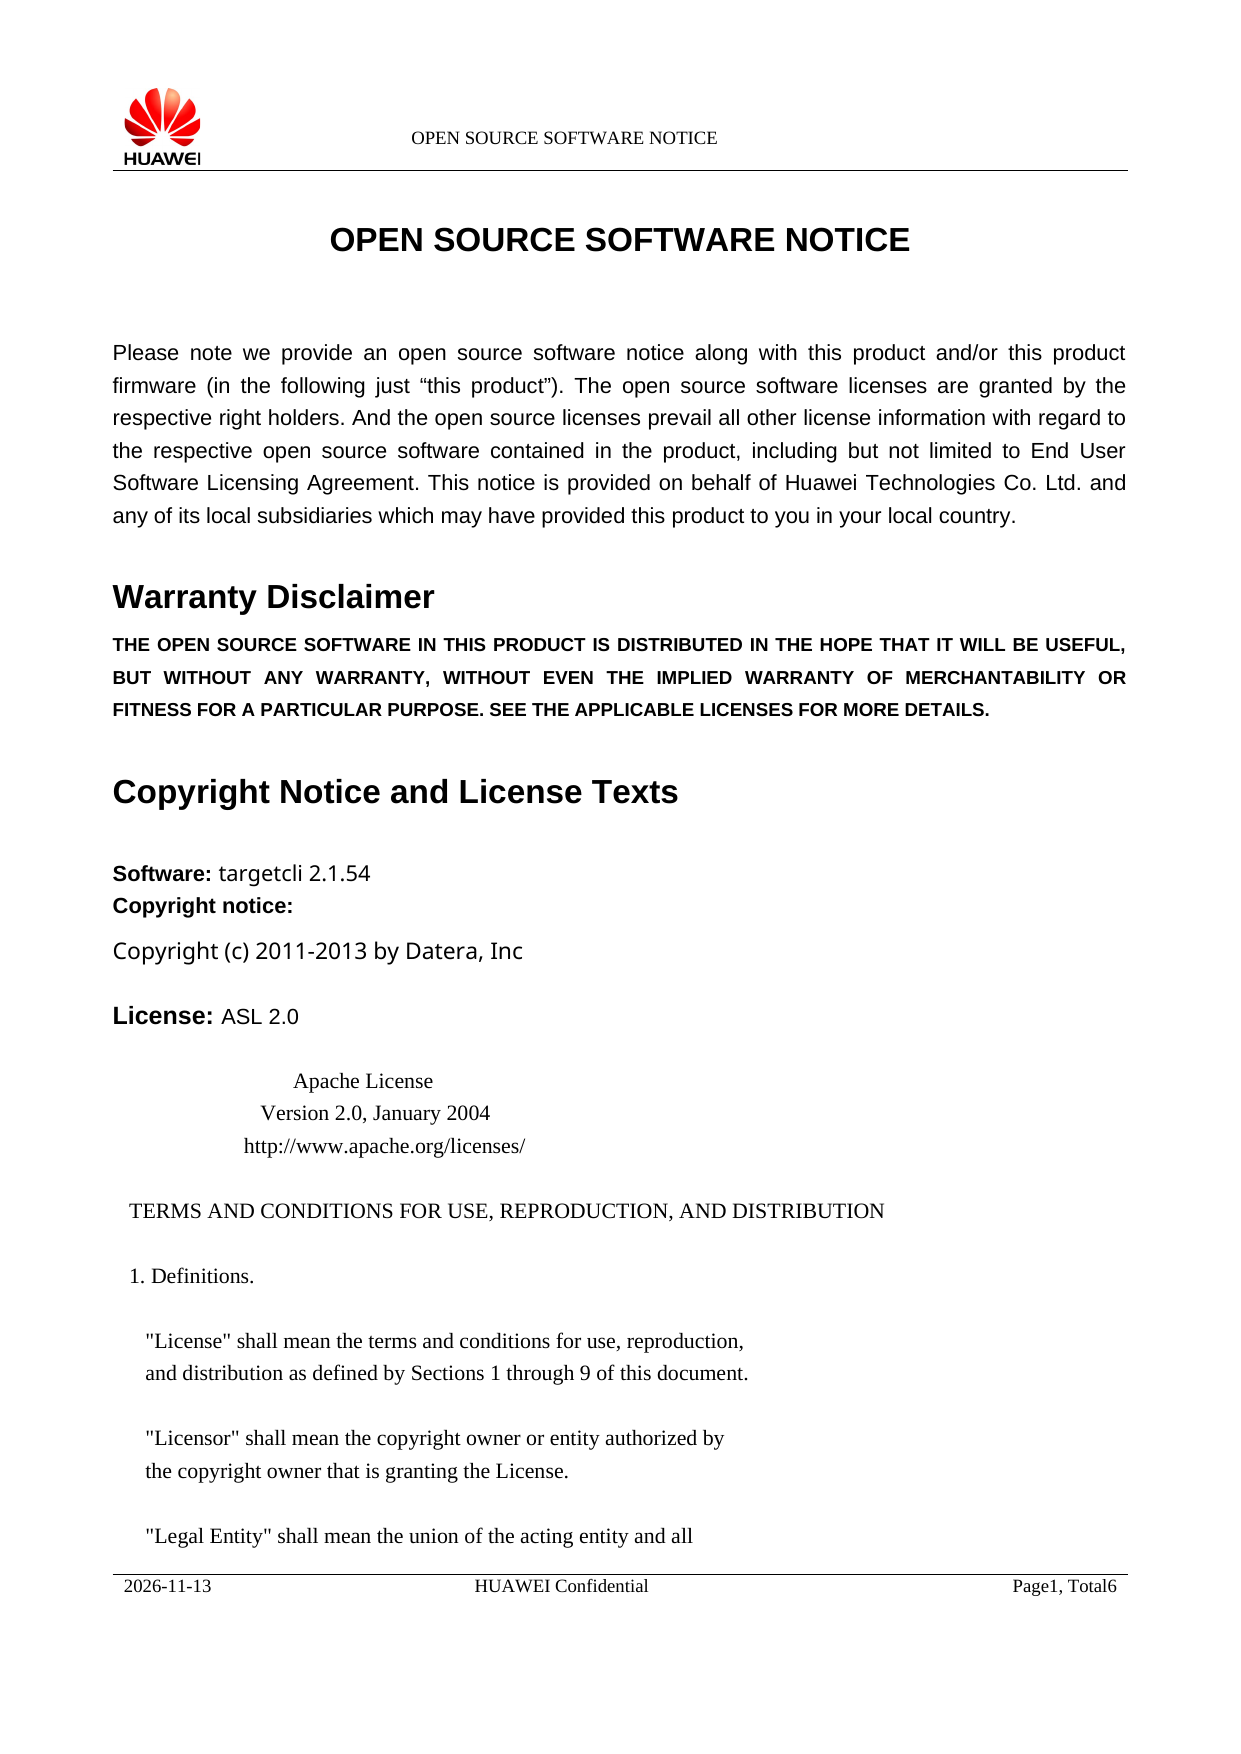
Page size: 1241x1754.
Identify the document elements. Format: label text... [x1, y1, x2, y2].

text Copyright (c) 2011-2013 by Datera, Inc [112, 934, 1128, 999]
title Software: targetcli 2.1.54 [112, 856, 1128, 889]
text Warranty Disclaimer [112, 564, 1128, 629]
picture [124, 88, 201, 165]
text OPEN SOURCE SOFTWARE NOTICE [112, 206, 1128, 271]
text Copyright notice: [112, 889, 1128, 921]
text License: ASL 2.0 [112, 999, 1128, 1031]
text Copyright Notice and License Texts [112, 759, 1128, 824]
text The open source software in this product is distributed in the hope that it will be useful, but WITHOUT ANY WARRANTY, without even the implied warranty of MERCHANTABILITY or FITNESS FOR A PARTICULAR PURPOSE. See the applicable licenses for more details. [112, 629, 1128, 726]
text Please note we provide an open source software notice along with this product and/or this product firmware (in the following just “this product”). The open source software licenses are granted by the respective right holders. And the open source licenses prevail all other license information with regard to the respective open source software contained in the product, including but not limited to End User Software Licensing Agreement. This notice is provided on behalf of Huawei Technologies Co. Ltd. and any of its local subsidiaries which may have provided this product to you in your local country. [112, 336, 1128, 531]
